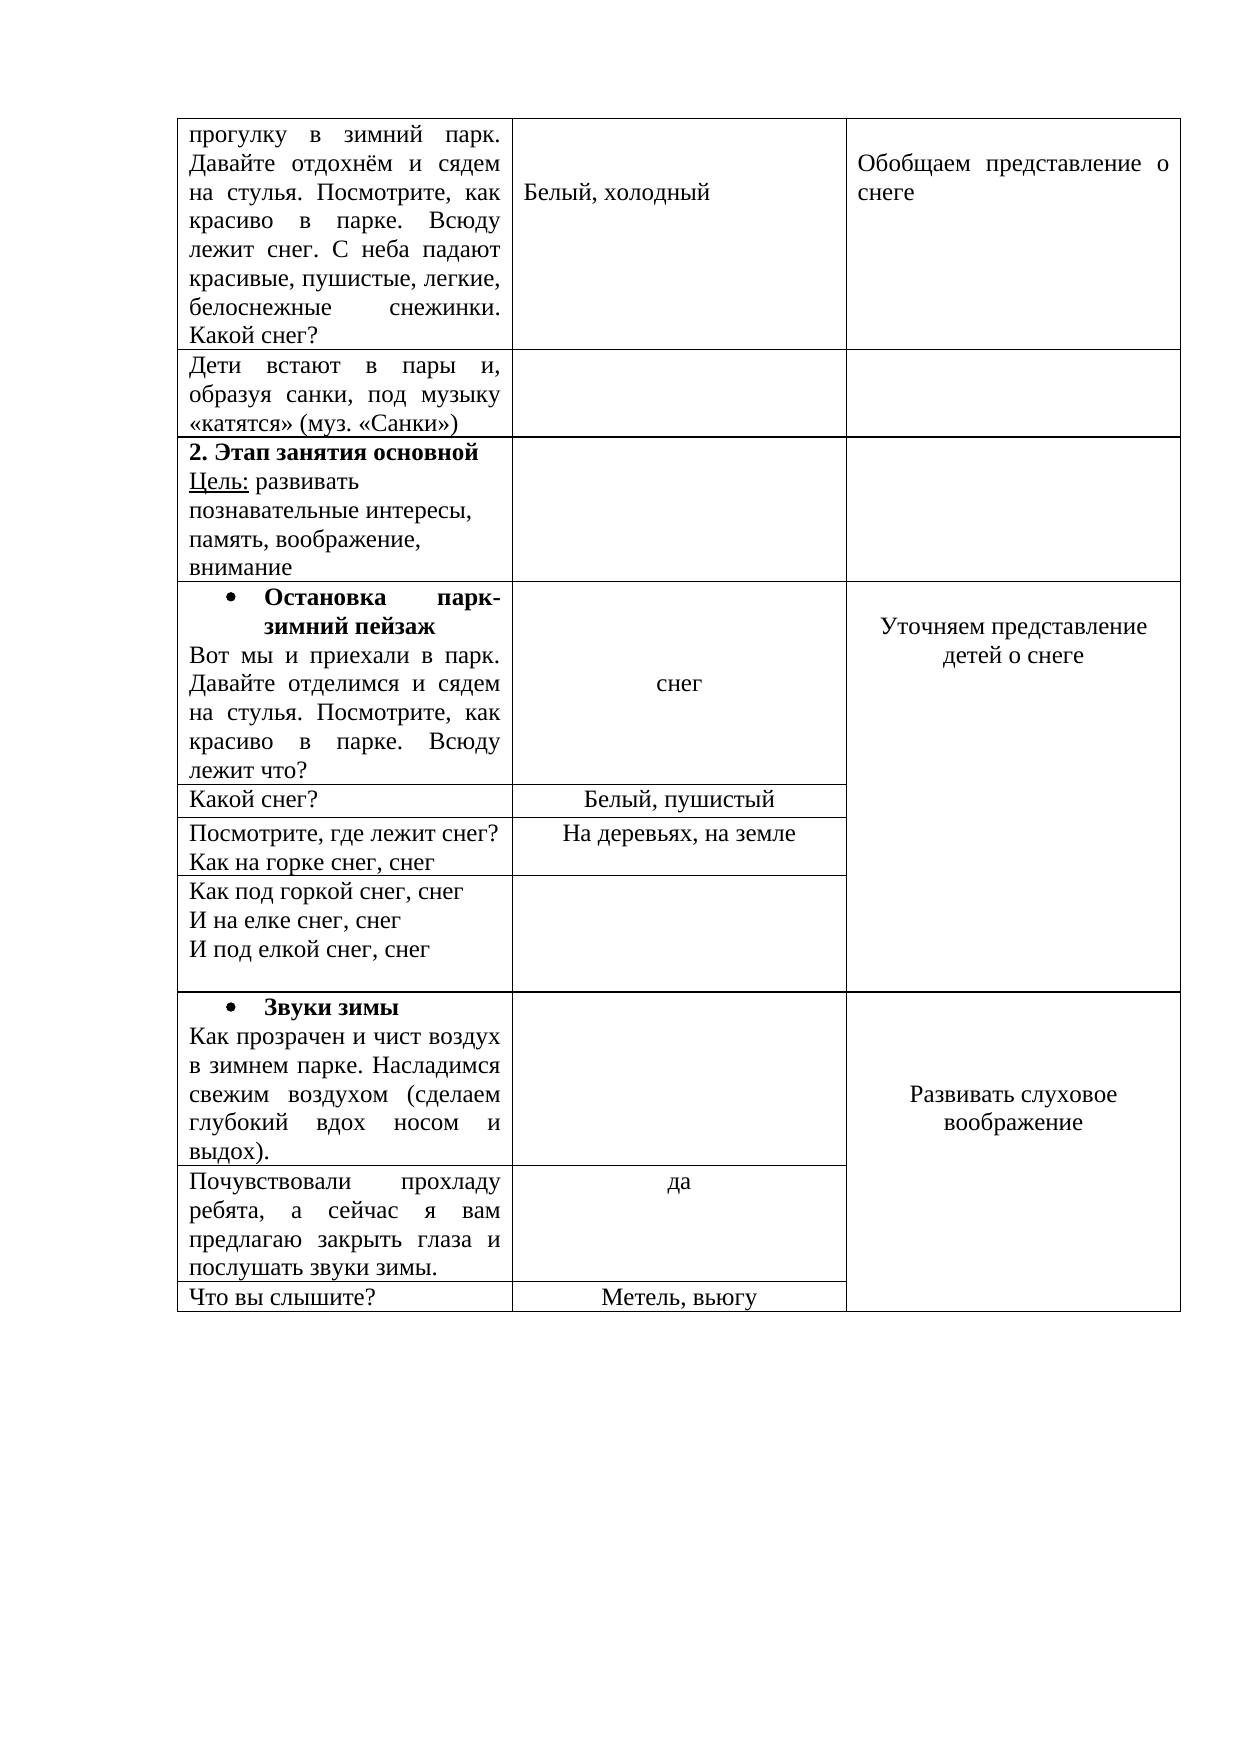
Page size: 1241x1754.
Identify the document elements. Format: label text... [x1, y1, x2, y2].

table_cell На деревьях, на земле [513, 818, 846, 875]
table_cell Остановка парк- зимний пейзаж Вот мы и приехали в парк. Давайте отделимся и сядем на стулья. Посмотрите, как красиво в парке. Всюду лежит что? [178, 582, 512, 783]
table_cell Белый, пушистый [513, 785, 846, 817]
table_cell Посмотрите, где лежит снег? Как на горке снег, снег [178, 818, 512, 875]
table_cell 2. Этап занятия основной Цель: развивать познавательные интересы, память, воображение, внимание [178, 438, 512, 581]
table_cell Почувствовали прохладу ребята, а сейчас я вам предлагаю закрыть глаза и послушать звуки зимы. [178, 1166, 512, 1281]
table_cell [847, 350, 1180, 436]
table_cell да [513, 1166, 846, 1281]
table_cell Метель, вьюгу [513, 1282, 846, 1311]
table_cell [847, 817, 1180, 991]
table_cell снег [513, 582, 846, 783]
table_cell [178, 119, 512, 349]
table_cell Какой снег? [178, 785, 512, 817]
table_cell [513, 438, 846, 581]
table_cell [513, 350, 846, 436]
table_cell [513, 993, 846, 1165]
table_cell Уточняем представление детей о снеге [847, 582, 1180, 817]
table_cell Как под горкой снег, снег И на елке снег, снег И под елкой снег, снег [178, 876, 512, 991]
table_cell Белый, холодный [513, 119, 846, 349]
table_cell [513, 876, 846, 991]
table_cell Звуки зимы Как прозрачен и чист воздух в зимнем парке. Насладимся свежим воздухом (сделаем глубокий вдох носом и выдох). [178, 993, 512, 1165]
table_cell Что вы слышите? [178, 1282, 512, 1311]
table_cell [847, 119, 1180, 349]
table_cell Дети встают в пары и, образуя санки, под музыку «катятся» (муз. «Санки») [178, 350, 512, 436]
table_cell Развивать слуховое воображение [847, 993, 1180, 1311]
table_cell [847, 438, 1180, 581]
